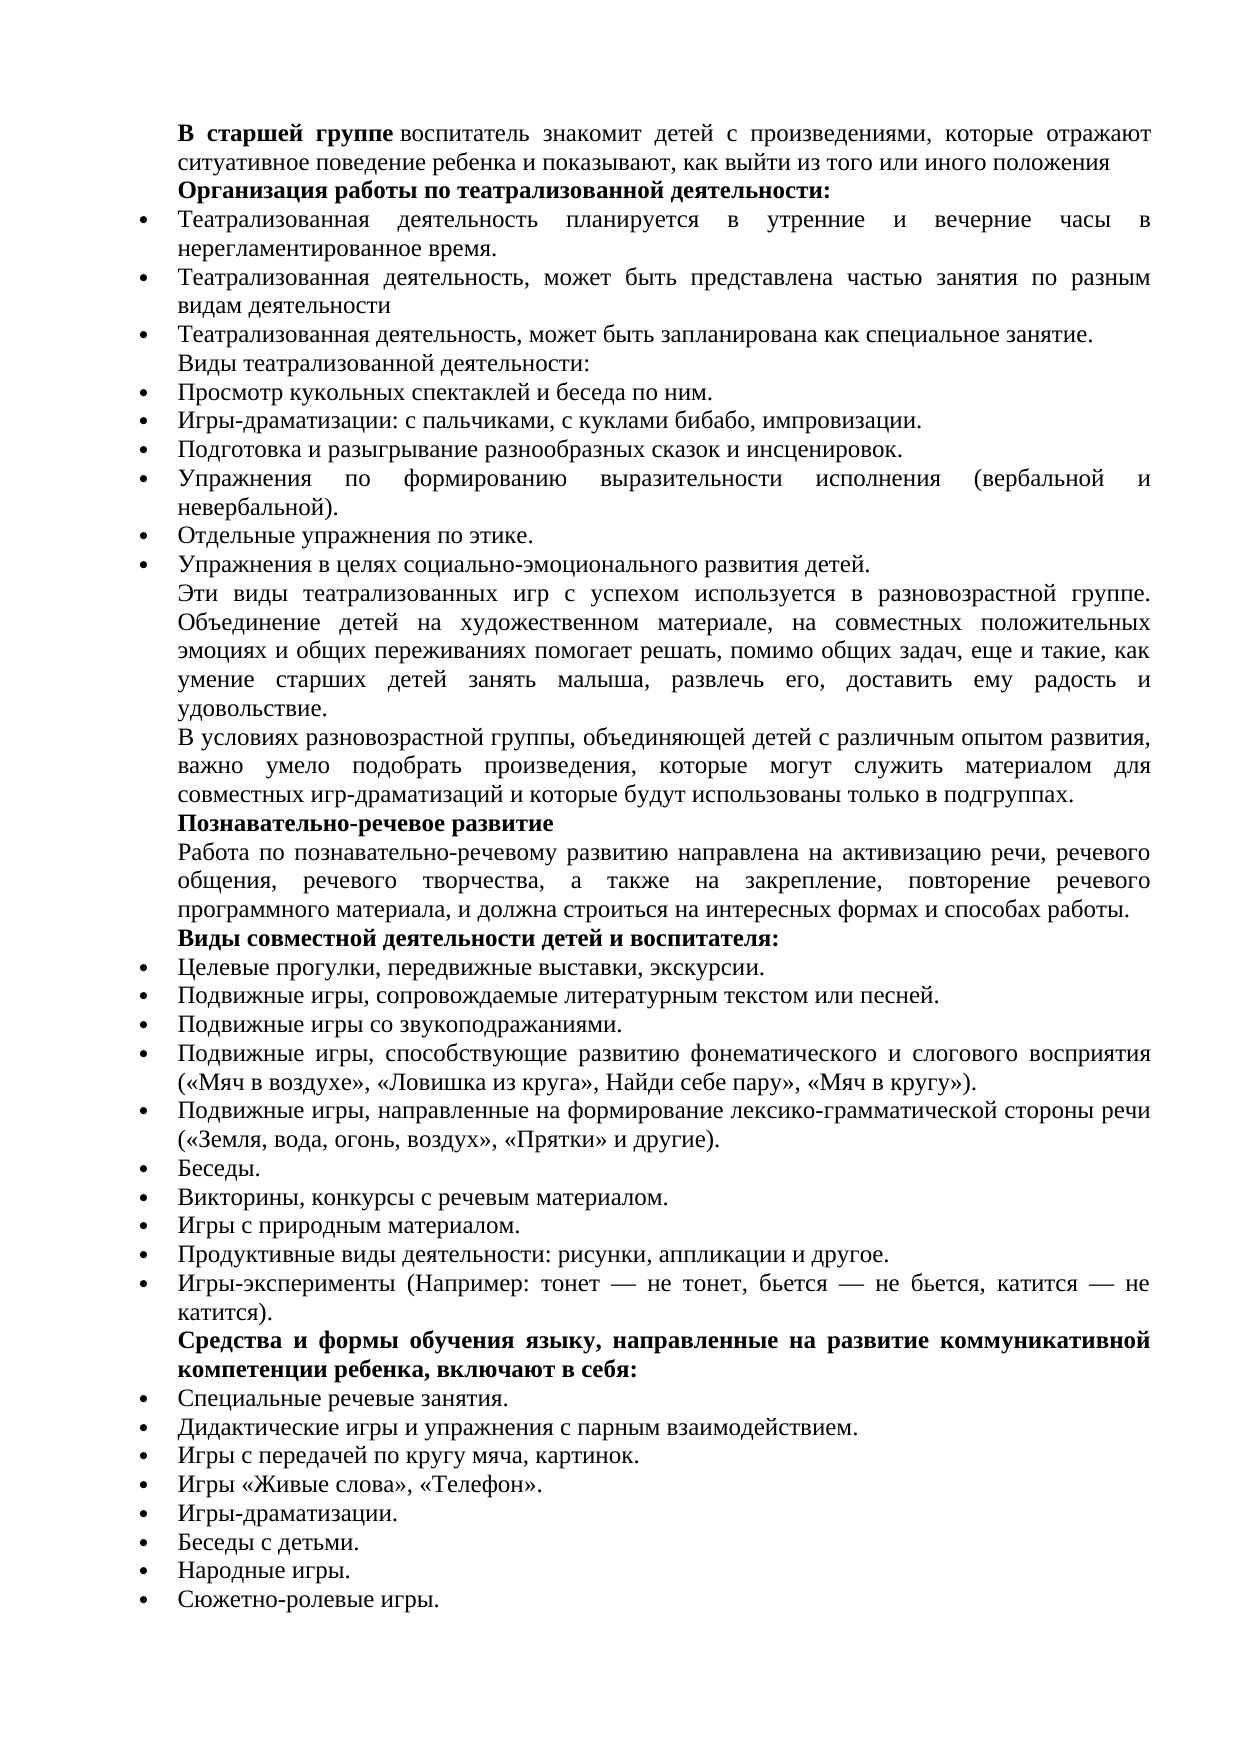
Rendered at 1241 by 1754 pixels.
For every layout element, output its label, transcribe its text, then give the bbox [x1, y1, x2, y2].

text В условиях разновозрастной группы, объединяющей детей с различным опытом развития, важно умело подобрать произведения, которые могут служить материалом для совместных игр-драматизаций и которые будут использованы только в подгруппах. [177, 722, 1152, 808]
list Подвижные игры, сопровождаемые литературным текстом или песней. [140, 981, 1152, 1009]
list Игры-драматизации. [140, 1498, 1152, 1527]
list Просмотр кукольных спектаклей и беседа по ним. [140, 377, 1152, 406]
list Театрализованная деятельность, может быть запланирована как специальное занятие. [140, 319, 1152, 348]
text Работа по познавательно-речевому развитию направлена на активизацию речи, речевого общения, речевого творчества, а также на закрепление, повторение речевого программного материала, и должна строиться на интересных формах и способах работы. [177, 837, 1152, 923]
list Игры «Живые слова», «Телефон». [140, 1469, 1152, 1498]
list Викторины, конкурсы с речевым материалом. [140, 1182, 1152, 1211]
text Виды театрализованной деятельности: [177, 348, 1152, 377]
list Игры-драматизации: с пальчиками, с куклами бибабо, импровизации. [140, 406, 1152, 434]
text Эти виды театрализованных игр с успехом используется в разновозрастной группе. Объединение детей на художественном материале, на совместных положительных эмоциях и общих переживаниях помогает решать, помимо общих задач, еще и такие, как умение старших детей занять малыша, развлечь его, доставить ему радость и удовольствие. [177, 578, 1152, 722]
list Театрализованная деятельность, может быть представлена частью занятия по разным видам деятельности [140, 262, 1152, 319]
list Игры с передачей по кругу мяча, картинок. [140, 1441, 1152, 1469]
text Познавательно-речевое развитие [177, 808, 1152, 837]
list Игры-эксперименты (Например: тонет — не тонет, бьется — не бьется, катится — не катится). [140, 1268, 1152, 1326]
list Подвижные игры, направленные на формирование лексико-грамматической стороны речи («Земля, вода, огонь, воздух», «Прятки» и другие). [140, 1096, 1152, 1153]
list Продуктивные виды деятельности: рисунки, аппликации и другое. [140, 1239, 1152, 1268]
list Театрализованная деятельность планируется в утренние и вечерние часы в нерегламентированное время. [140, 204, 1152, 262]
list Дидактические игры и упражнения с парным взаимодействием. [140, 1412, 1152, 1441]
text Организация работы по театрализованной деятельности: [177, 176, 1152, 204]
list Упражнения в целях социально-эмоционального развития детей. [140, 549, 1152, 578]
list Подвижные игры, способствующие развитию фонематического и слогового восприятия («Мяч в воздухе», «Ловишка из круга», Найди себе пару», «Мяч в кругу»). [140, 1038, 1152, 1096]
list Упражнения по формированию выразительности исполнения (вербальной и невербальной). [140, 463, 1152, 521]
list Игры с природным материалом. [140, 1211, 1152, 1239]
text Виды совместной деятельности детей и воспитателя: [177, 923, 1152, 952]
list Целевые прогулки, передвижные выставки, экскурсии. [140, 952, 1152, 981]
list Народные игры. [140, 1556, 1152, 1584]
list Подвижные игры со звукоподражаниями. [140, 1009, 1152, 1038]
list Сюжетно-ролевые игры. [140, 1584, 1152, 1613]
list Специальные речевые занятия. [140, 1383, 1152, 1412]
list Отдельные упражнения по этике. [140, 521, 1152, 549]
text В старшей группе воспитатель знакомит детей с произведениями, которые отражают ситуативное поведение ребенка и показывают, как выйти из того или иного положения [177, 118, 1152, 176]
list Подготовка и разыгрывание разнообразных сказок и инсценировок. [140, 434, 1152, 463]
list Беседы. [140, 1153, 1152, 1182]
text Средства и формы обучения языку, направленные на развитие коммуникативной компетенции ребенка, включают в себя: [177, 1326, 1152, 1383]
list Беседы с детьми. [140, 1527, 1152, 1556]
